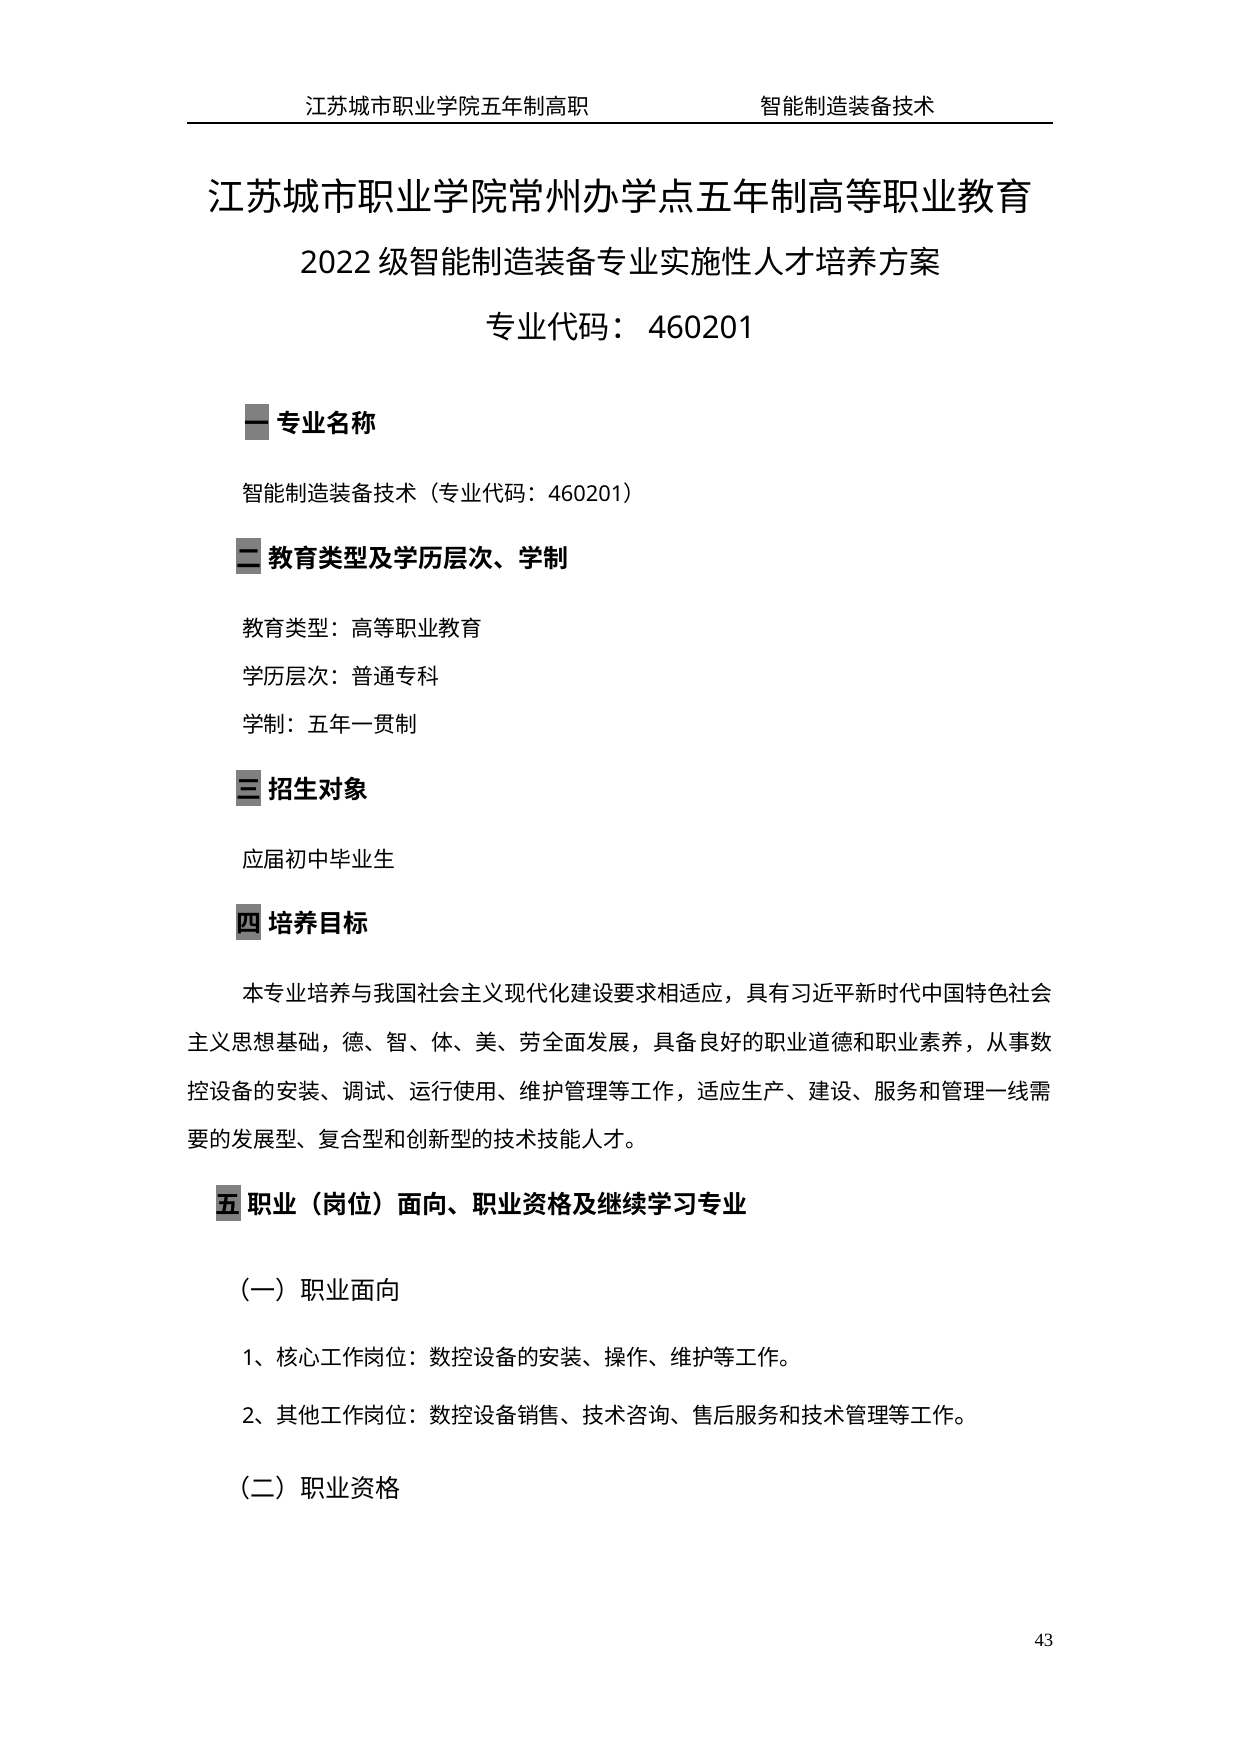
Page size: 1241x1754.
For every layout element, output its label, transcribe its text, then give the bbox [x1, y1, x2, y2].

text 应届初中毕业生 [187, 841, 1053, 874]
text 四 培养目标 [187, 889, 1053, 954]
text 专业代码： 460201 [187, 292, 1053, 357]
text 2、其他工作岗位：数控设备销售、技术咨询、售后服务和技术管理等工作。 [187, 1380, 1053, 1445]
text 2022级智能制造装备专业实施性人才培养方案 [187, 227, 1053, 292]
text 一 专业名称 [244, 389, 1053, 454]
text 二 教育类型及学历层次、学制 [187, 524, 1053, 589]
text 教育类型：高等职业教育 [187, 610, 1053, 643]
text 江苏城市职业学院常州办学点五年制高等职业教育 [187, 162, 1053, 227]
text 学制：五年一贯制 [187, 707, 1053, 739]
text （二）职业资格 [187, 1454, 1053, 1519]
text 五 职业（岗位）面向、职业资格及继续学习专业 [187, 1170, 1053, 1235]
text 本专业培养与我国社会主义现代化建设要求相适应，具有习近平新时代中国特色社会主义思想基础，德、智、体、美、劳全面发展，具备良好的职业道德和职业素养，从事数控设备的安装、调试、运行使用、维护管理等工作，适应生产、建设、服务和管理一线需要的发展型、复合型和创新型的技术技能人才。 [187, 976, 1053, 1154]
text 1、核心工作岗位：数控设备的安装、操作、维护等工作。 [187, 1339, 1053, 1372]
text 三 招生对象 [187, 755, 1053, 820]
text 学历层次：普通专科 [187, 658, 1053, 691]
text 智能制造装备技术（专业代码：460201） [187, 476, 1053, 508]
text （一）职业面向 [187, 1256, 1053, 1321]
